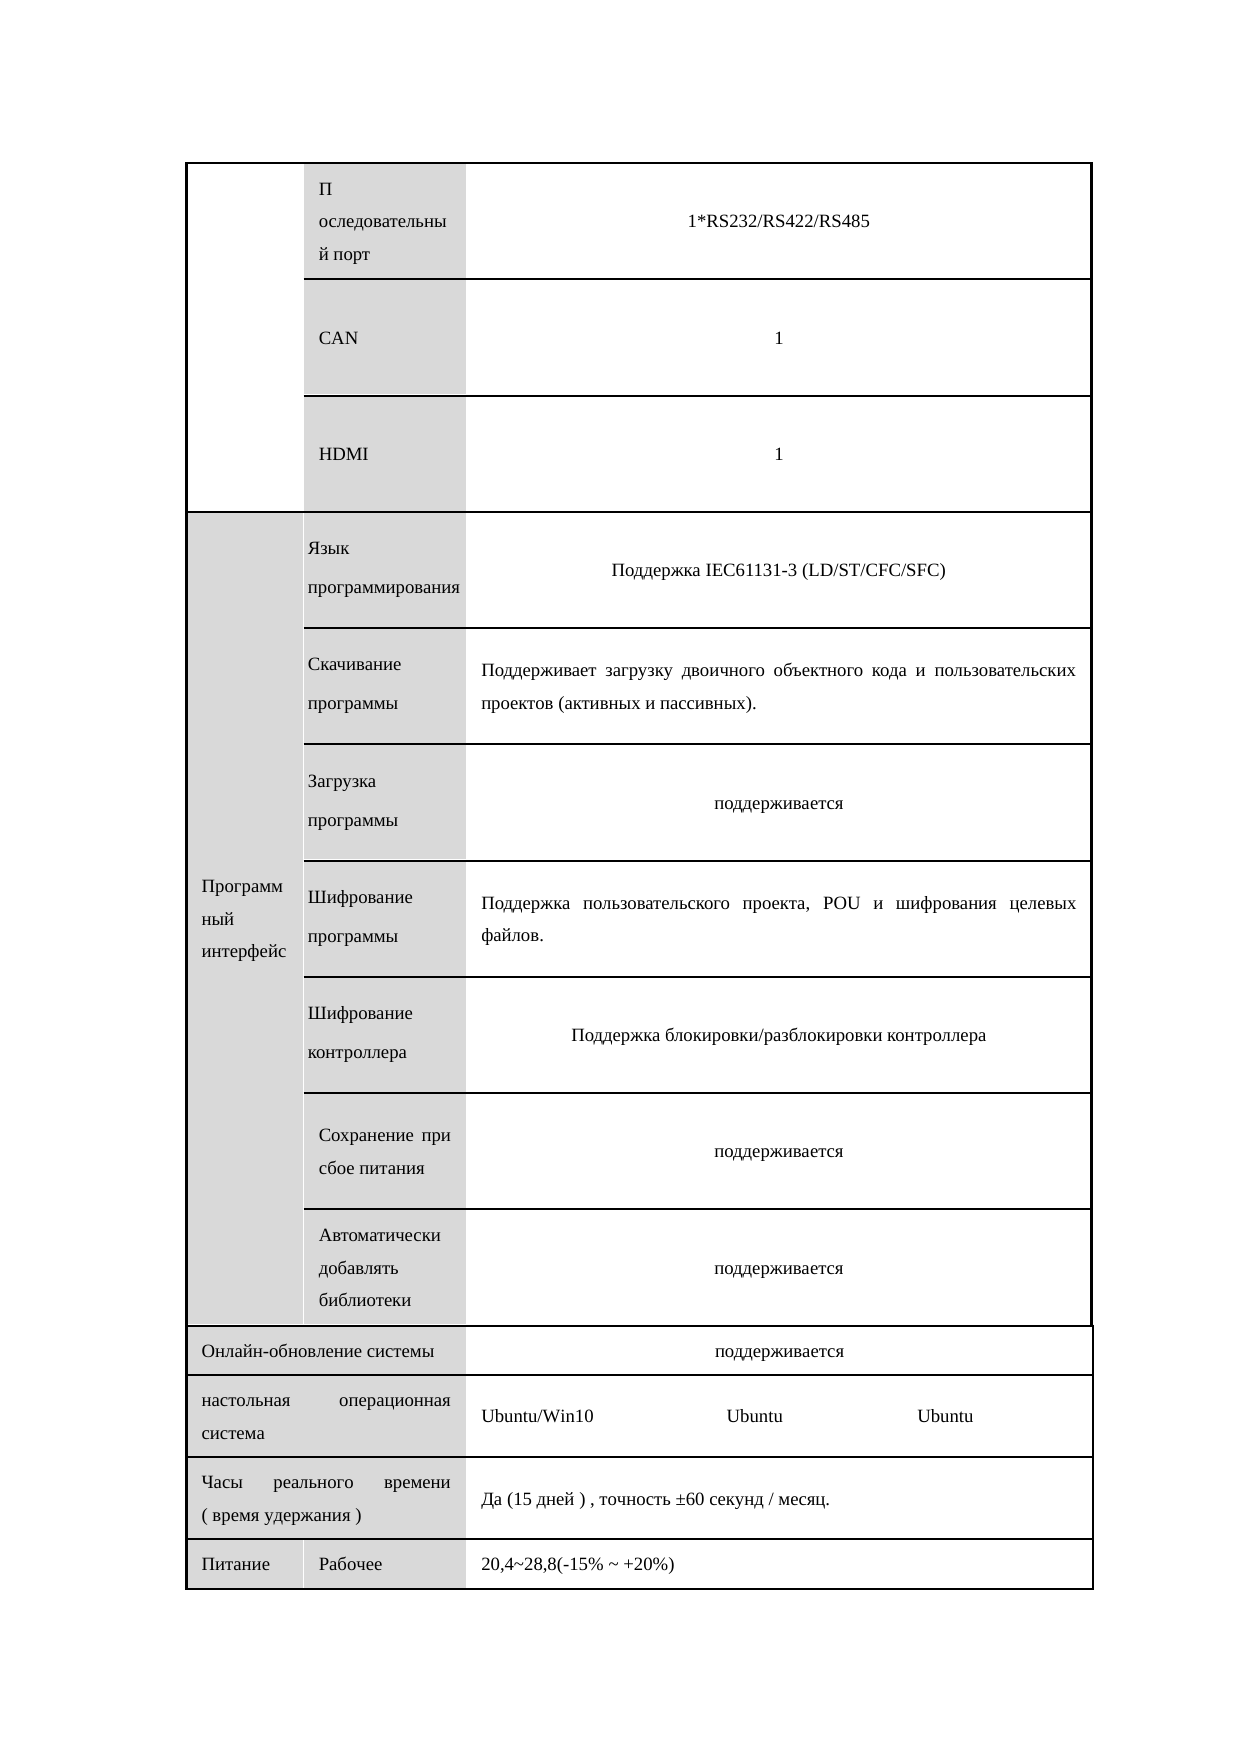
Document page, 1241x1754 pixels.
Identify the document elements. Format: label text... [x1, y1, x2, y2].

table_cell Загрузка программы [304, 745, 466, 859]
table_cell Скачивание программы [304, 629, 466, 743]
table_cell Шифрование контроллера [304, 978, 466, 1092]
table_cell поддерживается [466, 1327, 1092, 1374]
table_cell Шифрование программы [304, 862, 466, 976]
table_cell HDMI [304, 397, 466, 511]
table_cell Питание модуля [188, 1540, 303, 1588]
table_cell 1*RS232/RS422/RS485 [466, 164, 1090, 278]
table_cell Поддержка IEC61131-3 (LD/ST/CFC/SFC) [466, 513, 1090, 627]
table_cell 1 [466, 397, 1090, 511]
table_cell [304, 1540, 466, 1588]
table_cell настольная операционная система [188, 1376, 466, 1456]
table_cell 1 [466, 280, 1090, 394]
table_cell поддерживается [466, 745, 1090, 859]
table_cell Программный интерфейс [188, 513, 303, 1324]
table_cell Ubuntu [902, 1376, 1092, 1456]
table_cell Поддерживает загрузку двоичного объектного кода и пользовательских проектов (активных и пассивных). [466, 629, 1090, 743]
table_cell Ubuntu [711, 1376, 902, 1456]
table_cell Последовательный порт [304, 164, 466, 278]
table_cell поддерживается [466, 1210, 1090, 1324]
table_cell Язык программирования [304, 513, 466, 627]
table_cell поддерживается [466, 1094, 1090, 1208]
table_cell Да (15 дней ) , точность ±60 секунд / месяц. [466, 1458, 1092, 1538]
table_cell Ubuntu/Win10 [466, 1376, 711, 1456]
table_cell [466, 1540, 1092, 1588]
table_cell Поддержка пользовательского проекта, POU и шифрования целевых файлов. [466, 862, 1090, 976]
table_cell Поддержка блокировки/разблокировки контроллера [466, 978, 1090, 1092]
table_cell Сохранение при сбое питания [304, 1094, 466, 1208]
table_cell Онлайн-обновление системы [188, 1327, 466, 1374]
table_cell Часы реального времени ( время удержания ) [188, 1458, 466, 1538]
table_cell CAN [304, 280, 466, 394]
table_cell Автоматически добавлять библиотеки [304, 1210, 466, 1324]
